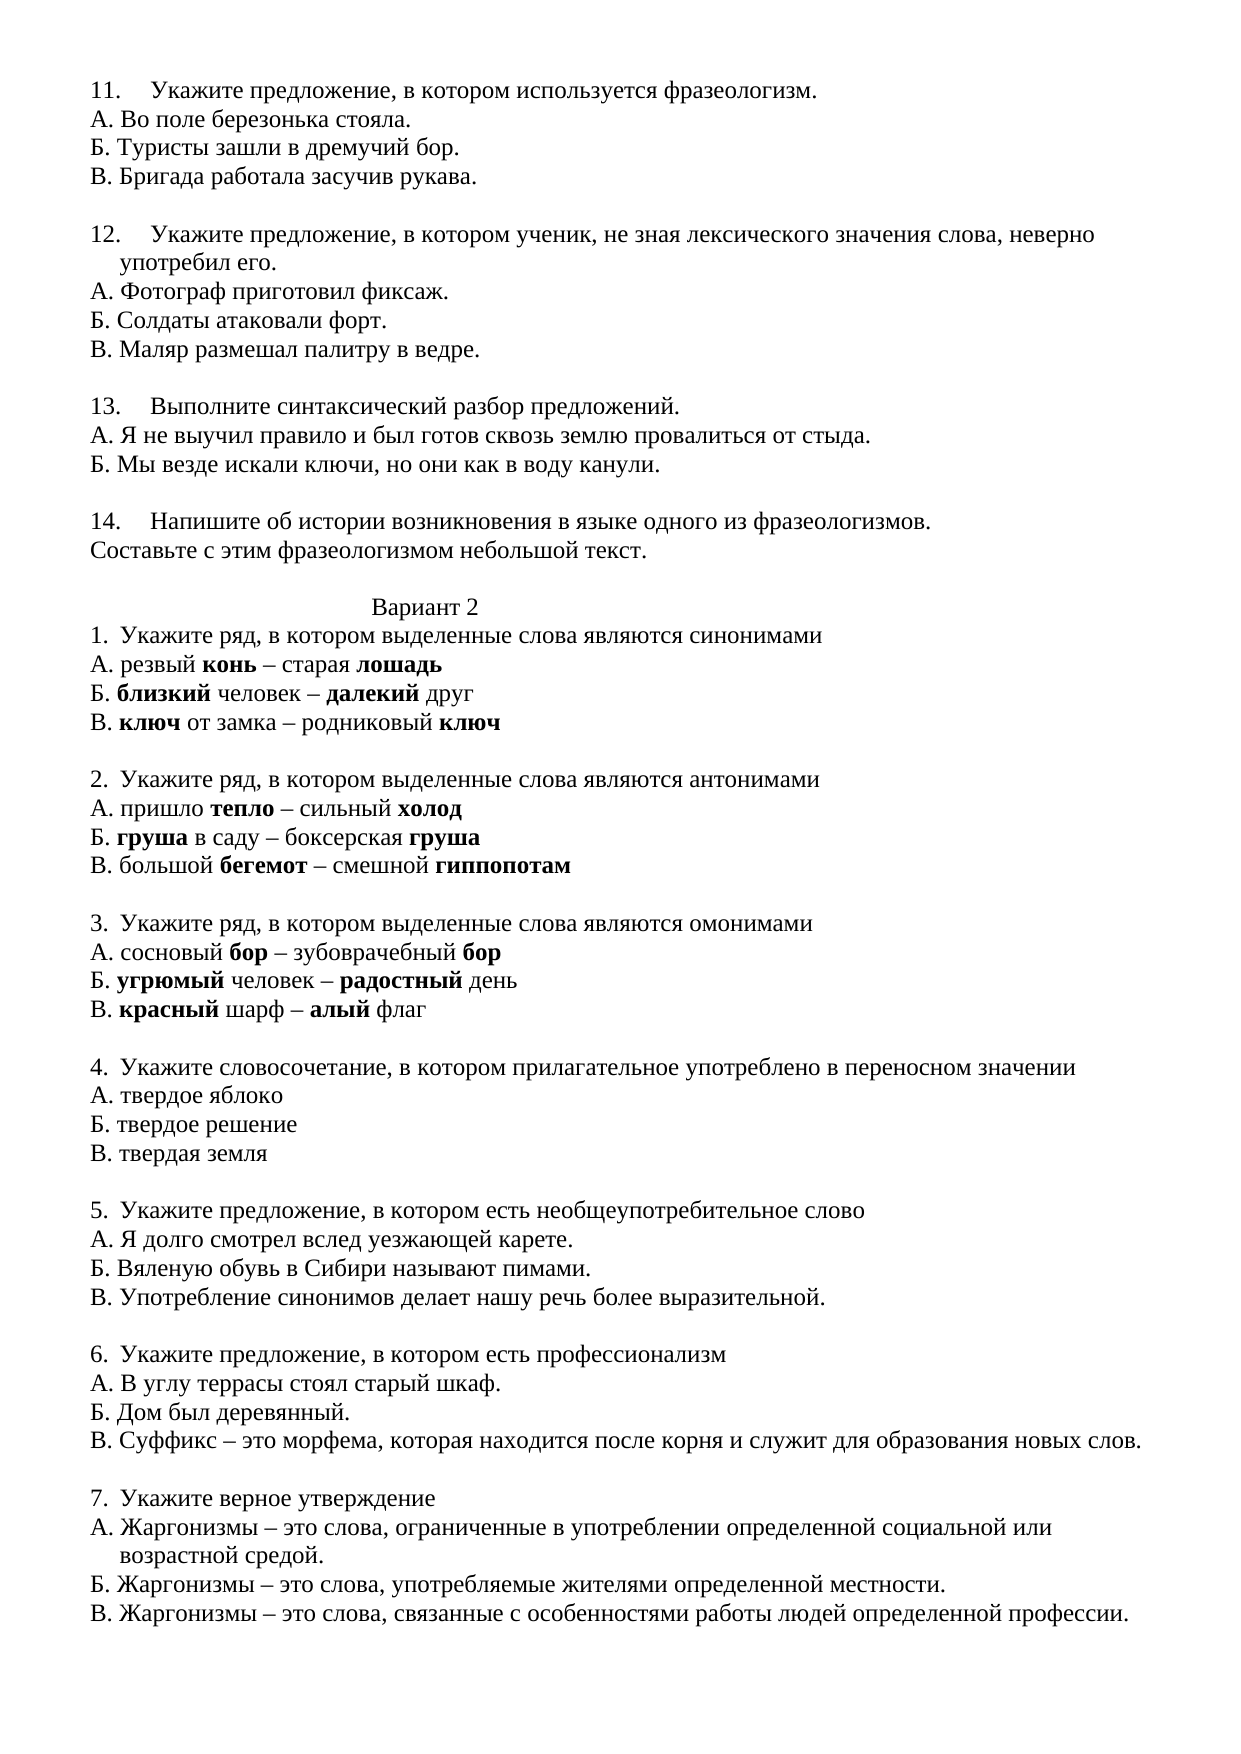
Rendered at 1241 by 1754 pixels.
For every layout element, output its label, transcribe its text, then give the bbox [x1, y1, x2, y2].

text Б. Солдаты атаковали форт. [90, 305, 1165, 334]
text В. Маляр размешал палитру в ведре. [90, 334, 1165, 362]
text А. Я долго смотрел вслед уезжающей карете. [90, 1224, 1165, 1253]
text А. резвый конь – старая лошадь [90, 649, 1165, 678]
text А. пришло тепло – сильный холод [90, 793, 1165, 822]
list Укажите ряд, в котором выделенные слова являются антонимами [90, 764, 1165, 793]
list Укажите ряд, в котором выделенные слова являются синонимами [90, 621, 1165, 649]
text Б. твердое решение [90, 1109, 1165, 1138]
list Укажите ряд, в котором выделенные слова являются омонимами [90, 908, 1165, 937]
text В. Употребление синонимов делает нашу речь более выразительной. [90, 1282, 1165, 1311]
text А. Жаргонизмы – это слова, ограниченные в употреблении определенной социальной или возрастной средой. [90, 1512, 1165, 1569]
text Б. Жаргонизмы – это слова, употребляемые жителями определенной местности. [90, 1569, 1165, 1598]
list Укажите предложение, в котором ученик, не зная лексического значения слова, неверно употребил его. [90, 219, 1165, 276]
text В. ключ от замка – родниковый ключ [90, 707, 1165, 736]
list Укажите предложение, в котором есть необщеупотребительное слово [90, 1196, 1165, 1224]
text В. твердая земля [90, 1138, 1165, 1167]
text Составьте с этим фразеологизмом небольшой текст. [90, 535, 1165, 564]
list Выполните синтаксический разбор предложений. [90, 391, 1165, 420]
text А. сосновый бор – зубоврачебный бор [90, 937, 1165, 966]
text В. Бригада работала засучив рукава. [90, 161, 1165, 190]
text А. Фотограф приготовил фиксаж. [90, 276, 1165, 305]
text Б. груша в саду – боксерская груша [90, 822, 1165, 851]
list Укажите верное утверждение [90, 1483, 1165, 1512]
text Б. Вяленую обувь в Сибири называют пимами. [90, 1253, 1165, 1282]
text В. Суффикс – это морфема, которая находится после корня и служит для образования новых слов. [90, 1426, 1165, 1454]
text Б. Дом был деревянный. [90, 1397, 1165, 1426]
text А. Во поле березонька стояла. [90, 104, 1165, 132]
text Б. близкий человек – далекий друг [90, 678, 1165, 707]
text Б. угрюмый человек – радостный день [90, 966, 1165, 994]
text В. большой бегемот – смешной гиппопотам [90, 851, 1165, 879]
text А. твердое яблоко [90, 1081, 1165, 1109]
text Б. Туристы зашли в дремучий бор. [90, 132, 1165, 161]
text А. В углу террасы стоял старый шкаф. [90, 1368, 1165, 1397]
list Укажите предложение, в котором используется фразеологизм. [90, 75, 1165, 104]
list Напишите об истории возникновения в языке одного из фразеологизмов. [90, 506, 1165, 535]
list Укажите предложение, в котором есть профессионализм [90, 1339, 1165, 1368]
text В. Жаргонизмы – это слова, связанные с особенностями работы людей определенной профессии. [90, 1598, 1165, 1627]
text А. Я не выучил правило и был готов сквозь землю провалиться от стыда. [90, 420, 1165, 449]
text В. красный шарф – алый флаг [90, 994, 1165, 1023]
list Укажите словосочетание, в котором прилагательное употреблено в переносном значении [90, 1052, 1165, 1081]
text Б. Мы везде искали ключи, но они как в воду канули. [90, 449, 1165, 477]
text Вариант 2 [90, 592, 1165, 621]
